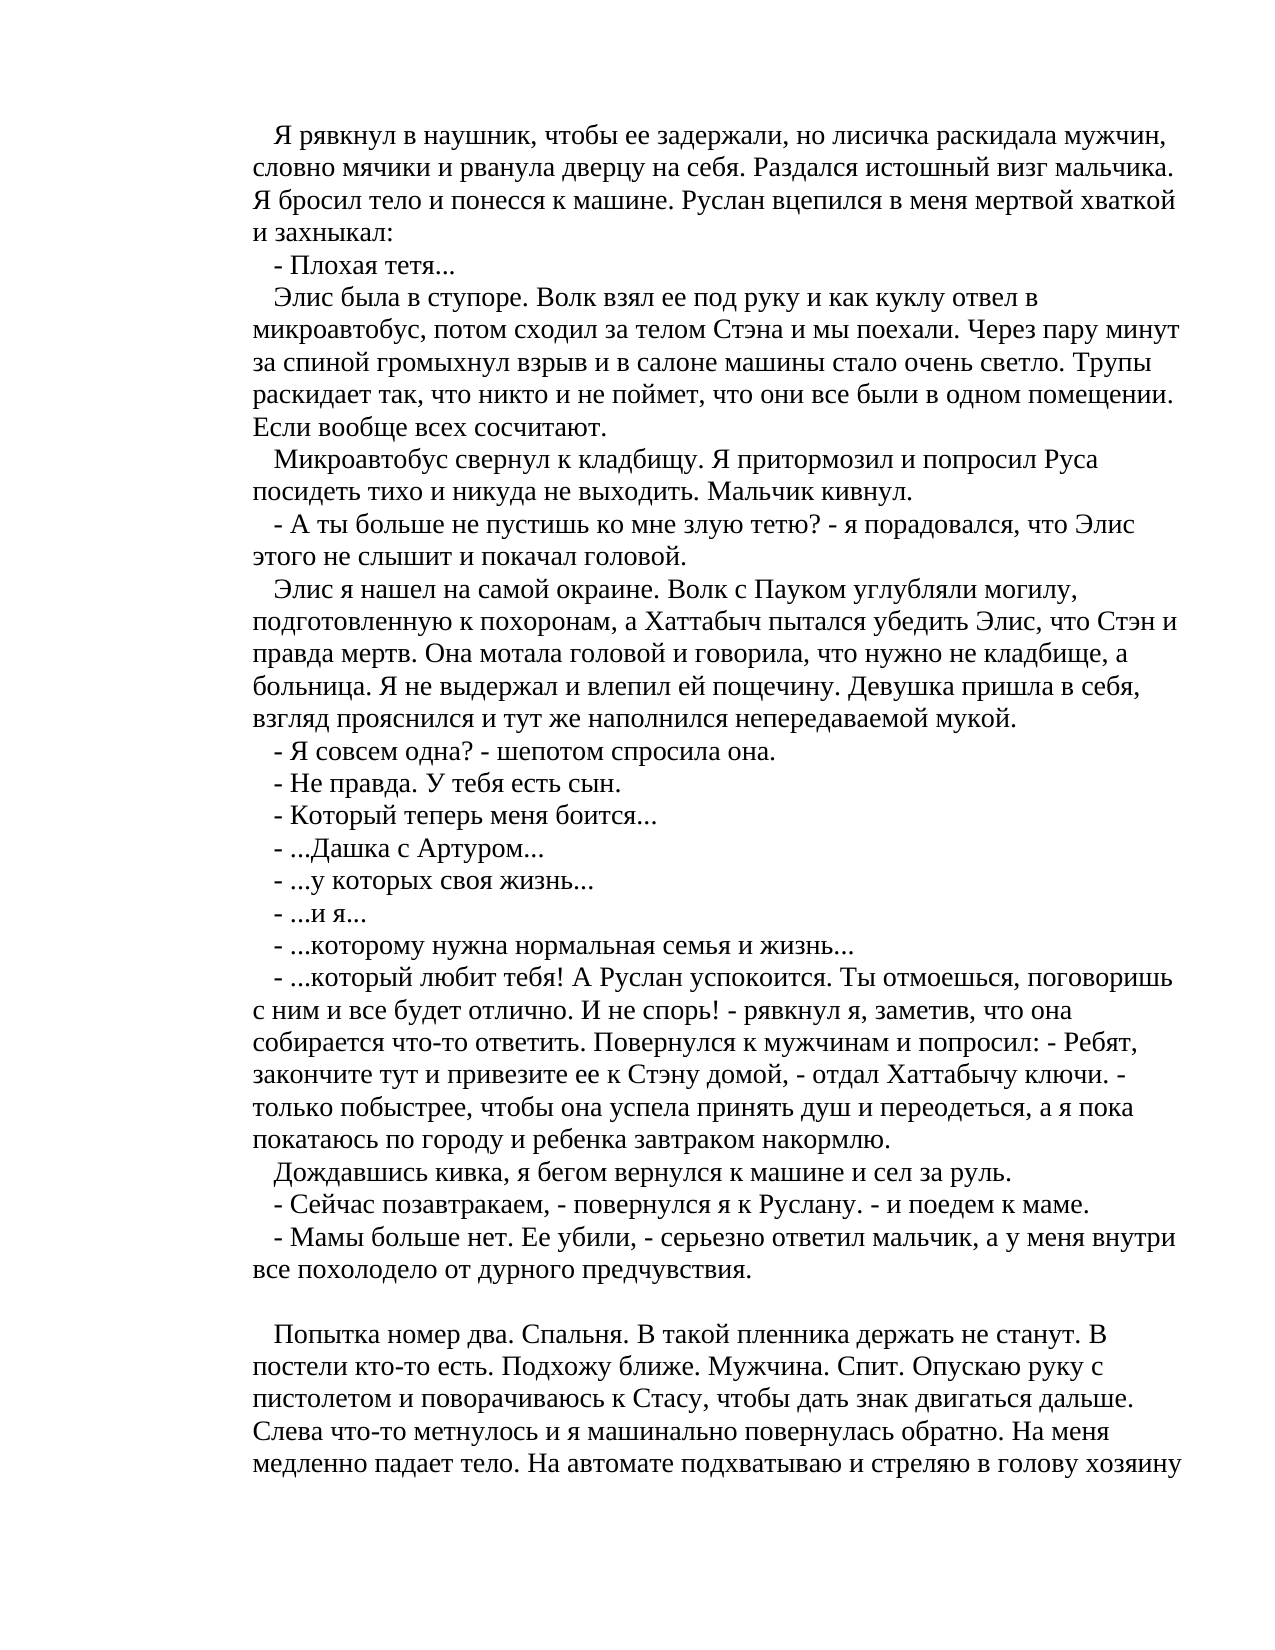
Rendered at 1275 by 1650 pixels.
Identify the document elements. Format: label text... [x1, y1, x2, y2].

text - А ты больше не пустишь ко мне злую тетю? - я порадовался, что Элис этого не слышит и покачал головой. [252, 507, 1186, 572]
text - ...который любит тебя! А Руслан успокоится. Ты отмоешься, поговоришь с ним и все будет отлично. И не спорь! - рявкнул я, заметив, что она собирается что-то ответить. Повернулся к мужчинам и попросил: - Ребят, закончите тут и привезите ее к Стэну домой, - отдал Хаттабычу ключи. - только побыстрее, чтобы она успела принять душ и переодеться, а я пока покатаюсь по городу и ребенка завтраком накормлю. [252, 960, 1186, 1155]
text - Плохая тетя... [252, 248, 1186, 280]
text Дождавшись кивка, я бегом вернулся к машине и сел за руль. [252, 1155, 1186, 1187]
text Элис я нашел на самой окраине. Волк с Пауком углубляли могилу, подготовленную к похоронам, а Хаттабыч пытался убедить Элис, что Стэн и правда мертв. Она мотала головой и говорила, что нужно не кладбище, а больница. Я не выдержал и влепил ей пощечину. Девушка пришла в себя, взгляд прояснился и тут же наполнился непередаваемой мукой. [252, 572, 1186, 734]
text - ...которому нужна нормальная семья и жизнь... [252, 928, 1186, 960]
text - Я совсем одна? - шепотом спросила она. [252, 734, 1186, 766]
text Элис была в ступоре. Волк взял ее под руку и как куклу отвел в микроавтобус, потом сходил за телом Стэна и мы поехали. Через пару минут за спиной громыхнул взрыв и в салоне машины стало очень светло. Трупы раскидает так, что никто и не поймет, что они все были в одном помещении. Если вообще всех сосчитают. [252, 280, 1186, 442]
text - Не правда. У тебя есть сын. [252, 766, 1186, 798]
text - Который теперь меня боится... [252, 798, 1186, 831]
text Микроавтобус свернул к кладбищу. Я притормозил и попросил Руса посидеть тихо и никуда не выходить. Мальчик кивнул. [252, 442, 1186, 507]
text - Сейчас позавтракаем, - повернулся я к Руслану. - и поедем к маме. [252, 1187, 1186, 1219]
text - Мамы больше нет. Ее убили, - серьезно ответил мальчик, а у меня внутри все похолодело от дурного предчувствия. [252, 1219, 1186, 1284]
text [252, 1317, 1186, 1479]
text Я рявкнул в наушник, чтобы ее задержали, но лисичка раскидала мужчин, словно мячики и рванула дверцу на себя. Раздался истошный визг мальчика. Я бросил тело и понесся к машине. Руслан вцепился в меня мертвой хваткой и захныкал: [252, 118, 1186, 248]
text - ...у которых своя жизнь... [252, 863, 1186, 896]
text - ...Дашка с Артуром... [252, 831, 1186, 863]
text - ...и я... [252, 896, 1186, 928]
